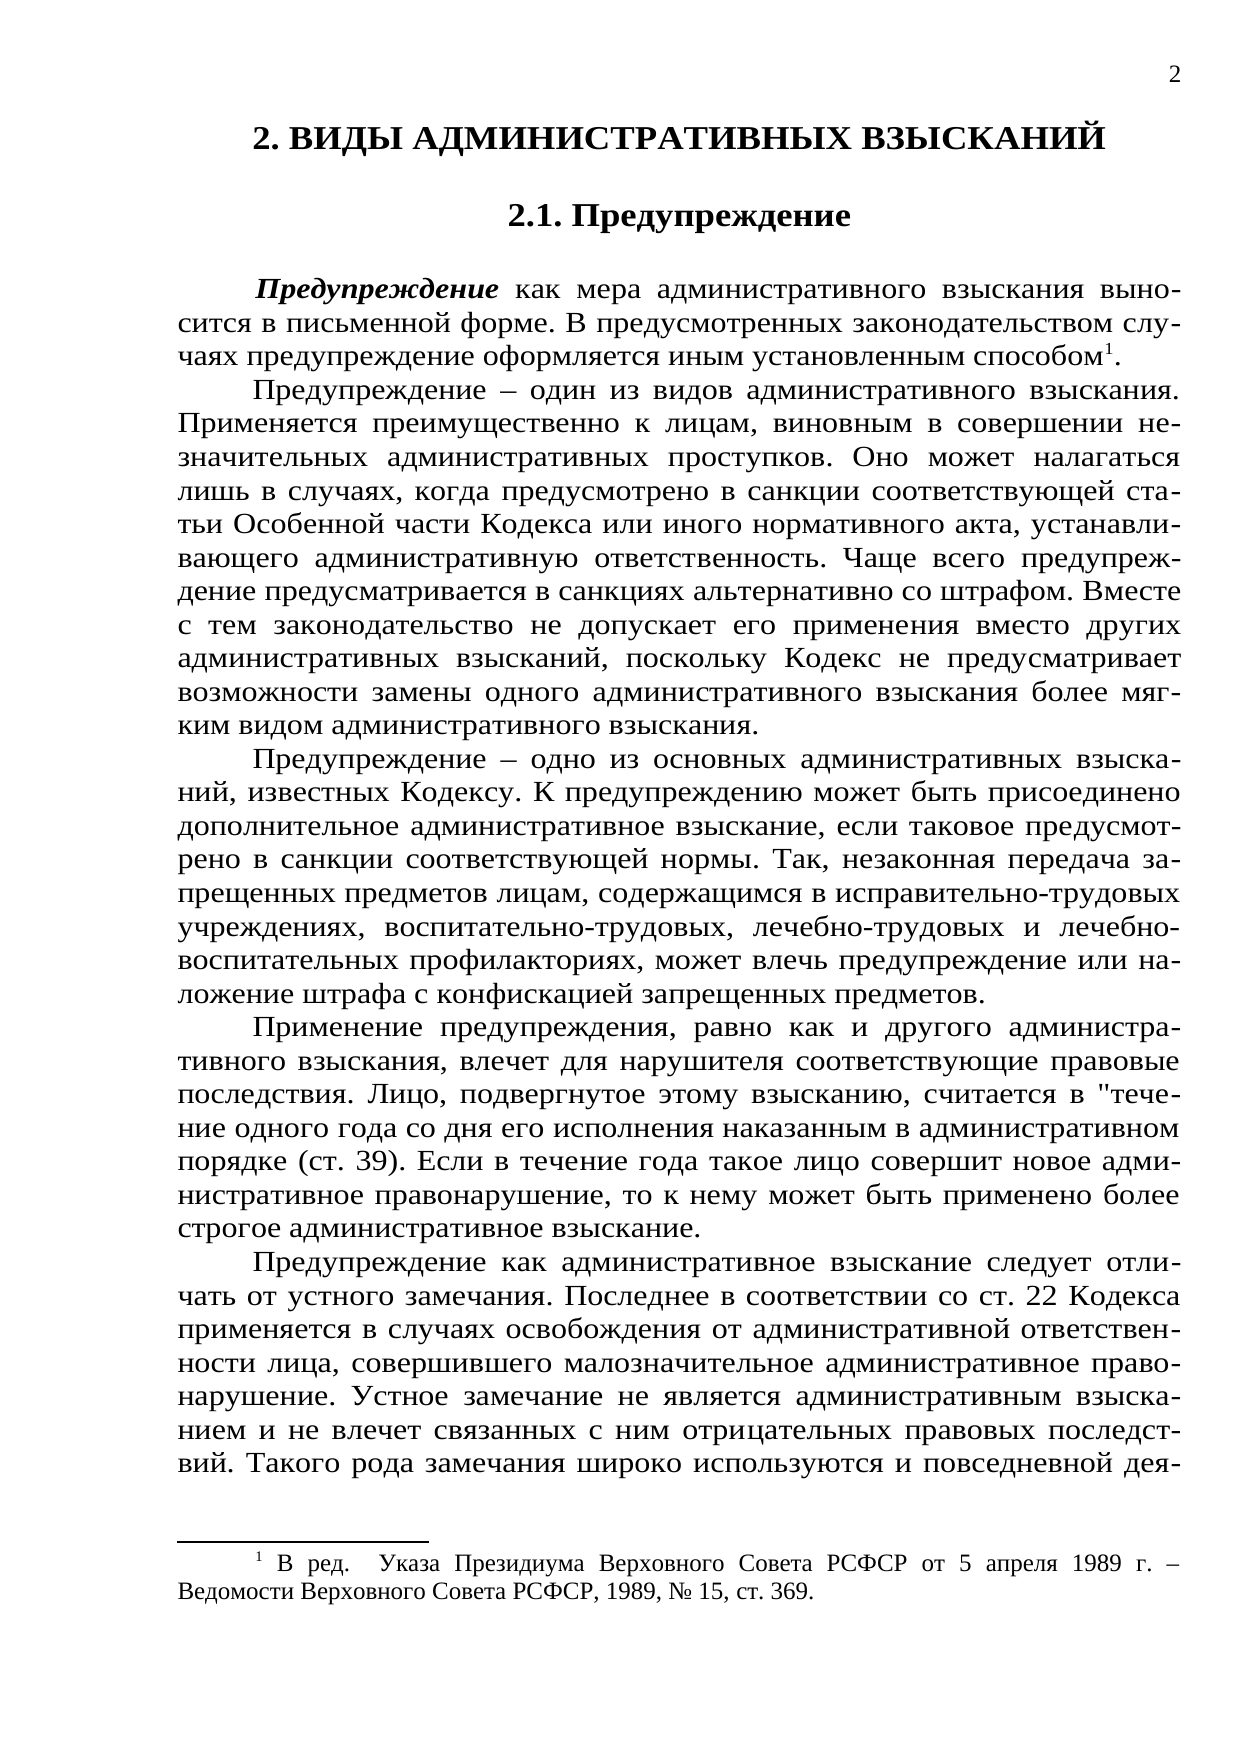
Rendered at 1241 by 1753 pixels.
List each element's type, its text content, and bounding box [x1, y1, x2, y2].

text Применение предупреждения, равно как и другого административного взыскания, влечет для нарушителя соответствующие правовые последствия. Лицо, подвергнутое этому взысканию, считается в "течение одного года со дня его исполнения наказанным в административном порядке (ст. 39). Если в течение года такое лицо совершит новое административное правонарушение, то к нему может быть применено более строгое административное взыскание. [177, 1009, 1181, 1244]
text Предупреждение – один из видов административного взыскания. Применяется преимущественно к лицам, виновным в совершении незначительных административных проступков. Оно может налагаться лишь в случаях, когда предусмотрено в санкции соответствующей статьи Особенной части Кодекса или иного нормативного акта, устанавливающего административную ответственность. Чаще всего предупреждение предусматривается в санкциях альтернативно со штрафом. Вместе с тем законодательство не допускает его применения вместо других административных взысканий, поскольку Кодекс не предусматривает возможности замены одного административного взыскания более мягким видом административного взыскания. [177, 372, 1181, 741]
text 2.1. Предупреждение [177, 195, 1181, 233]
text Предупреждение – одно из основных административных взысканий, известных Кодексу. К предупреждению может быть присоединено дополнительное административное взыскание, если таковое предусмотрено в санкции соответствующей нормы. Так, незаконная передача запрещенных предметов лицам, содержащимся в исправительно-трудовых учреждениях, воспитательно-трудовых, лечебно-трудовых и лечебно-воспитательных профилакториях, может влечь предупреждение или наложение штрафа с конфискацией запрещенных предметов. [177, 741, 1181, 1009]
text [177, 1244, 1181, 1479]
text Предупреждение как мера административного взыскания выносится в письменной форме. В предусмотренных законодательством случаях предупреждение оформляется иным установленным способом. [177, 271, 1181, 372]
text 2. Виды административных взысканий [177, 118, 1181, 156]
